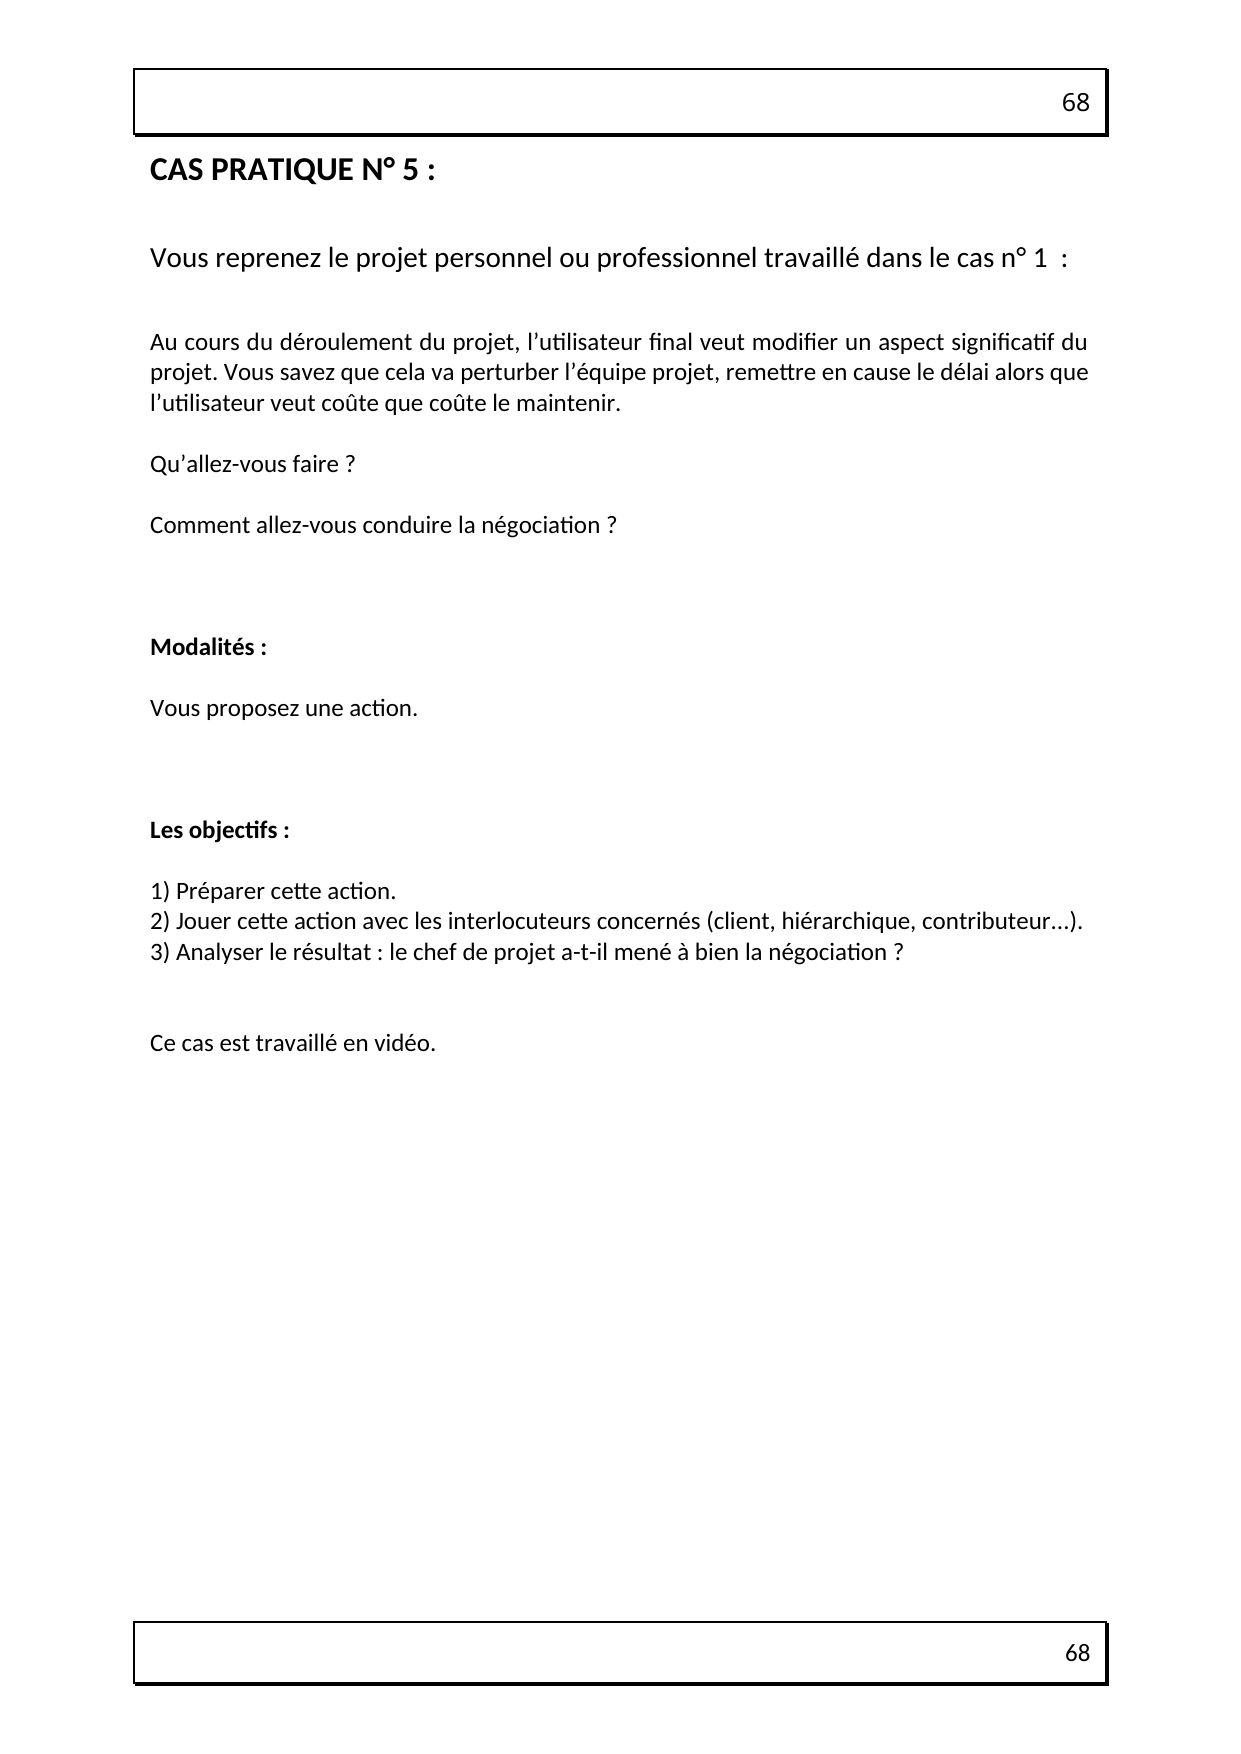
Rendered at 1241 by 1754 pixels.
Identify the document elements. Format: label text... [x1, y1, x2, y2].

text Comment allez-vous conduire la négociation ? [150, 509, 1090, 539]
text Vous reprenez le projet personnel ou professionnel travaillé dans le cas n° 1 : [150, 239, 1090, 275]
text 2) Jouer cette action avec les interlocuteurs concernés (client, hiérarchique, contributeur...). [150, 906, 1090, 936]
text Au cours du déroulement du projet, l’utilisateur final veut modifier un aspect significatif du projet. Vous savez que cela va perturber l’équipe projet, remettre en cause le délai alors que l’utilisateur veut coûte que coûte le maintenir. [150, 326, 1090, 417]
text Vous proposez une action. [150, 692, 1090, 722]
text Les objectifs : [150, 814, 1090, 844]
text Modalités : [150, 631, 1090, 661]
text Ce cas est travaillé en vidéo. [150, 1028, 1090, 1058]
text CAS PRATIQUE N° 5 : [150, 148, 1090, 188]
text Qu’allez-vous faire ? [150, 448, 1090, 478]
text 3) Analyser le résultat : le chef de projet a-t-il mené à bien la négociation ? [150, 936, 1090, 967]
text 1) Préparer cette action. [150, 875, 1090, 906]
